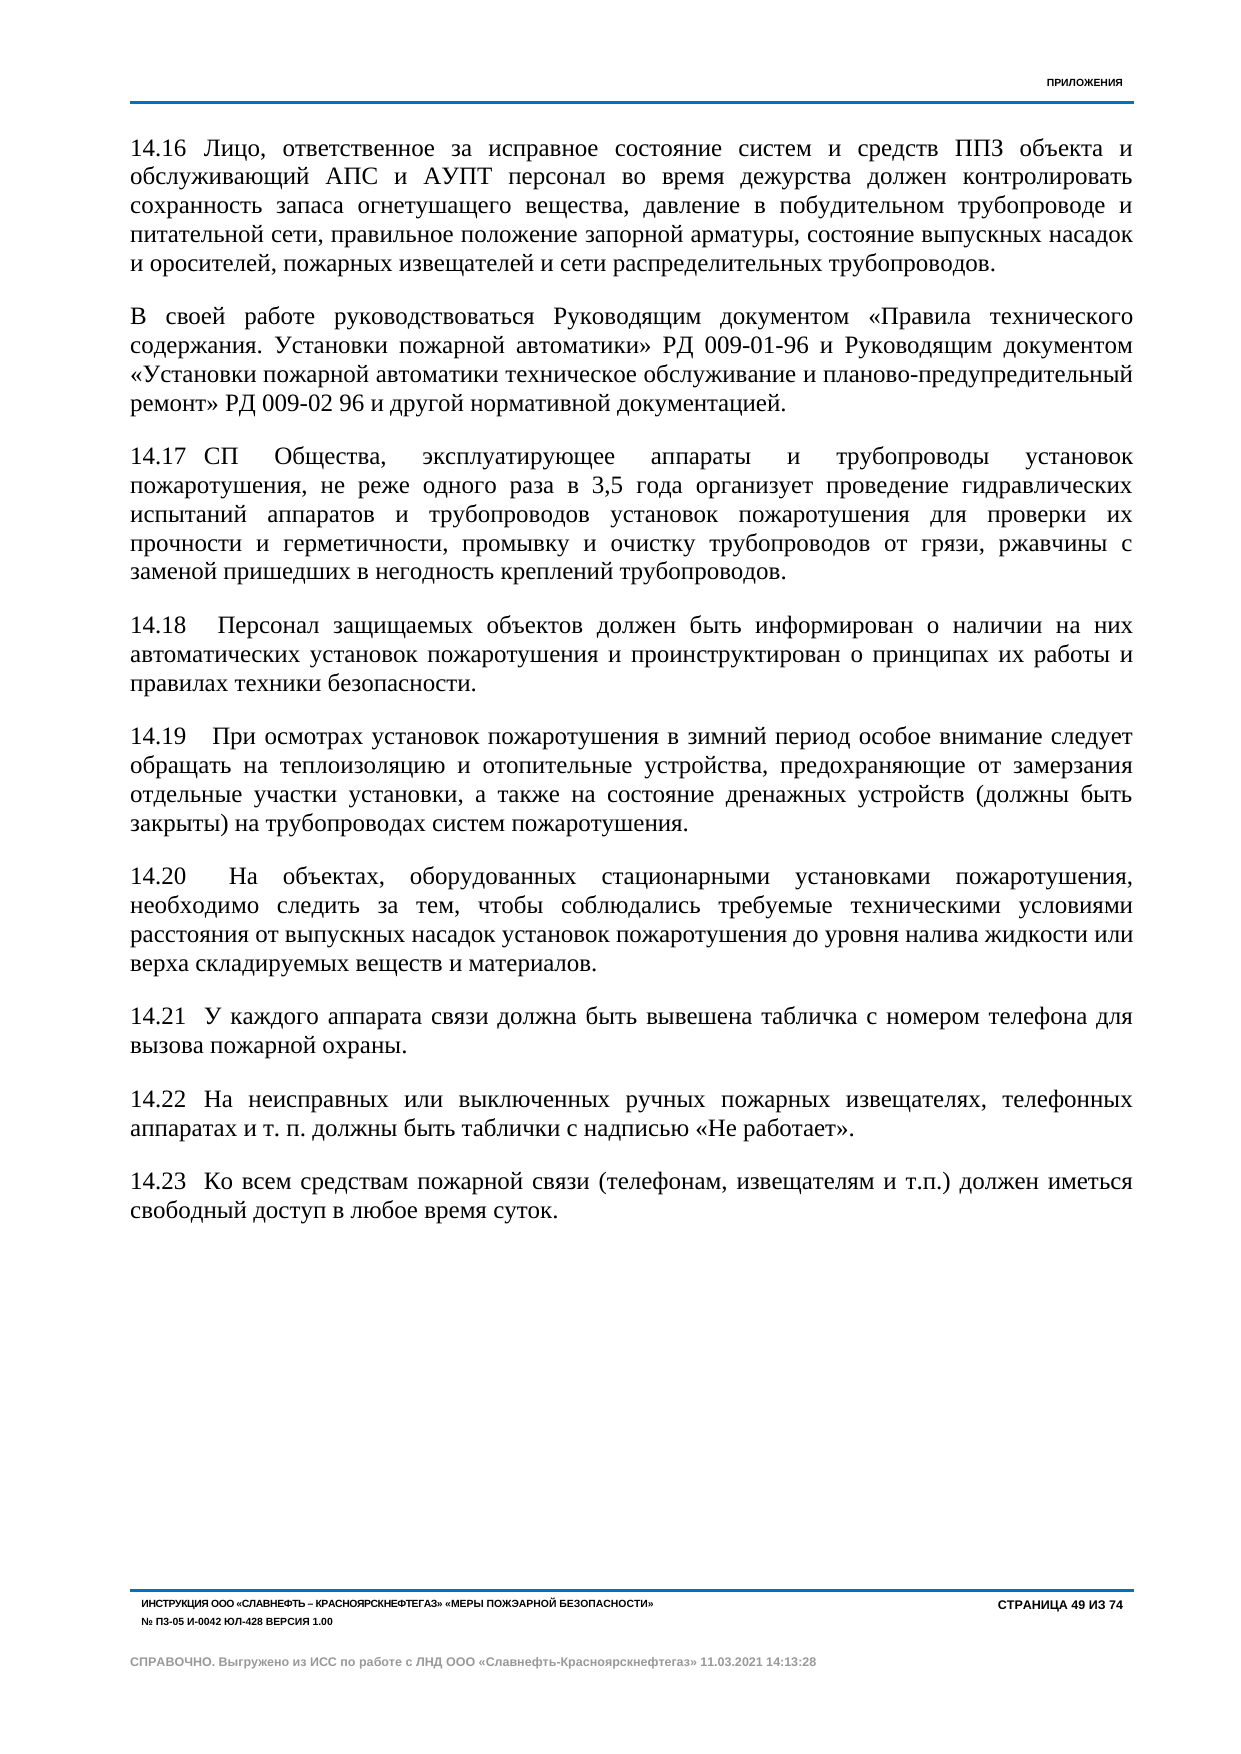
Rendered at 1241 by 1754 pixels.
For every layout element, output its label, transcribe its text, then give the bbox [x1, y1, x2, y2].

text В своей работе руководствоваться Руководящим документом «Правила технического содержания. Установки пожарной автоматики» РД 009-01-96 и Руководящим документом «Установки пожарной автоматики техническое обслуживание и планово-предупредительный ремонт» РД 009-02 96 и другой нормативной документацией. [130, 301, 1134, 416]
list Персонал защищаемых объектов должен быть информирован о наличии на них автоматических установок пожаротушения и проинструктирован о принципах их работы и правилах техники безопасности. [130, 610, 1134, 696]
list При осмотрах установок пожаротушения в зимний период особое внимание следует обращать на теплоизоляцию и отопительные устройства, предохраняющие от замерзания отдельные участки установки, а также на состояние дренажных устройств (должны быть закрыты) на трубопроводах систем пожаротушения. [130, 721, 1134, 836]
list На неисправных или выключенных ручных пожарных извещателях, телефонных аппаратах и т. п. должны быть таблички с надписью «Не работает». [130, 1084, 1134, 1141]
list У каждого аппарата связи должна быть вывешена табличка с номером телефона для вызова пожарной охраны. [130, 1001, 1134, 1059]
list Ко всем средствам пожарной связи (телефонам, извещателям и т.п.) должен иметься свободный доступ в любое время суток. [130, 1166, 1134, 1224]
list На объектах, оборудованных стационарными установками пожаротушения, необходимо следить за тем, чтобы соблюдались требуемые техническими условиями расстояния от выпускных насадок установок пожаротушения до уровня налива жидкости или верха складируемых веществ и материалов. [130, 861, 1134, 976]
list СП Общества, эксплуатирующее аппараты и трубопроводы установок пожаротушения, не реже одного раза в 3,5 года организует проведение гидравлических испытаний аппаратов и трубопроводов установок пожаротушения для проверки их прочности и герметичности, промывку и очистку трубопроводов от грязи, ржавчины с заменой пришедших в негодность креплений трубопроводов. [130, 441, 1134, 585]
list Лицо, ответственное за исправное состояние систем и средств ППЗ объекта и обслуживающий АПС и АУПТ персонал во время дежурства должен контролировать сохранность запаса огнетушащего вещества, давление в побудительном трубопроводе и питательной сети, правильное положение запорной арматуры, состояние выпускных насадок и оросителей, пожарных извещателей и сети распределительных трубопроводов. [130, 133, 1134, 276]
